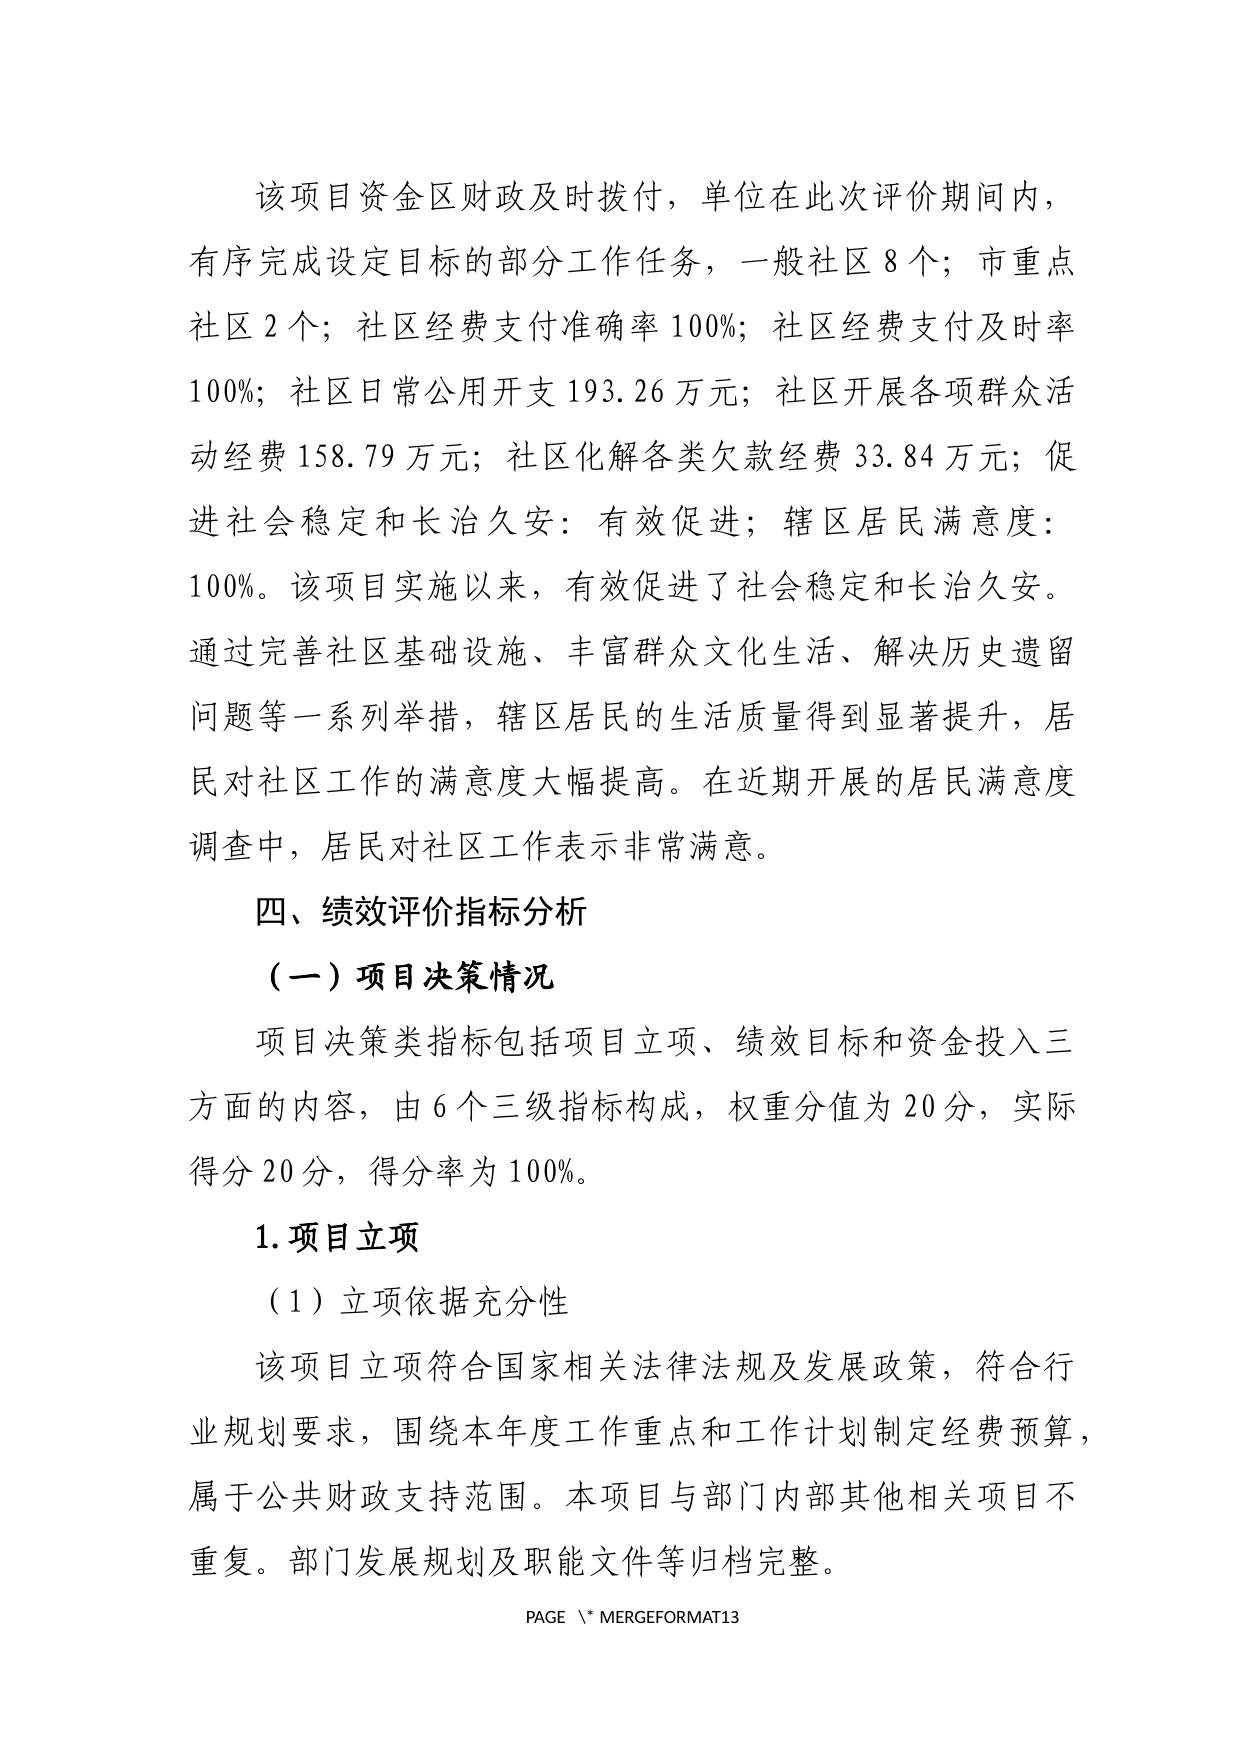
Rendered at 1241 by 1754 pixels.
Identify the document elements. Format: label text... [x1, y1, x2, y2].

title （一）项目决策情况 [187, 942, 1078, 1007]
text （1）立项依据充分性 [187, 1267, 1078, 1332]
text 1.项目立项 [187, 1202, 1078, 1267]
text 该项目立项符合国家相关法律法规及发展政策，符合行业规划要求，围绕本年度工作重点和工作计划制定经费预算，属于公共财政支持范围。本项目与部门内部其他相关项目不重复。部门发展规划及职能文件等归档完整。 [187, 1332, 1078, 1592]
text 该项目资金区财政及时拨付，单位在此次评价期间内，有序完成设定目标的部分工作任务，一般社区8个；市重点社区2个；社区经费支付准确率100%；社区经费支付及时率100%；社区日常公用开支193.26万元；社区开展各项群众活动经费158.79万元；社区化解各类欠款经费33.84万元；促进社会稳定和长治久安：有效促进；辖区居民满意度：100%。该项目实施以来，有效促进了社会稳定和长治久安。通过完善社区基础设施、丰富群众文化生活、解决历史遗留问题等一系列举措，辖区居民的生活质量得到显著提升，居民对社区工作的满意度大幅提高。在近期开展的居民满意度调查中，居民对社区工作表示非常满意。 [187, 162, 1078, 877]
text 四、绩效评价指标分析 [187, 877, 1078, 942]
text 项目决策类指标包括项目立项、绩效目标和资金投入三方面的内容，由6个三级指标构成，权重分值为20分，实际得分20分，得分率为100%。 [187, 1007, 1078, 1202]
